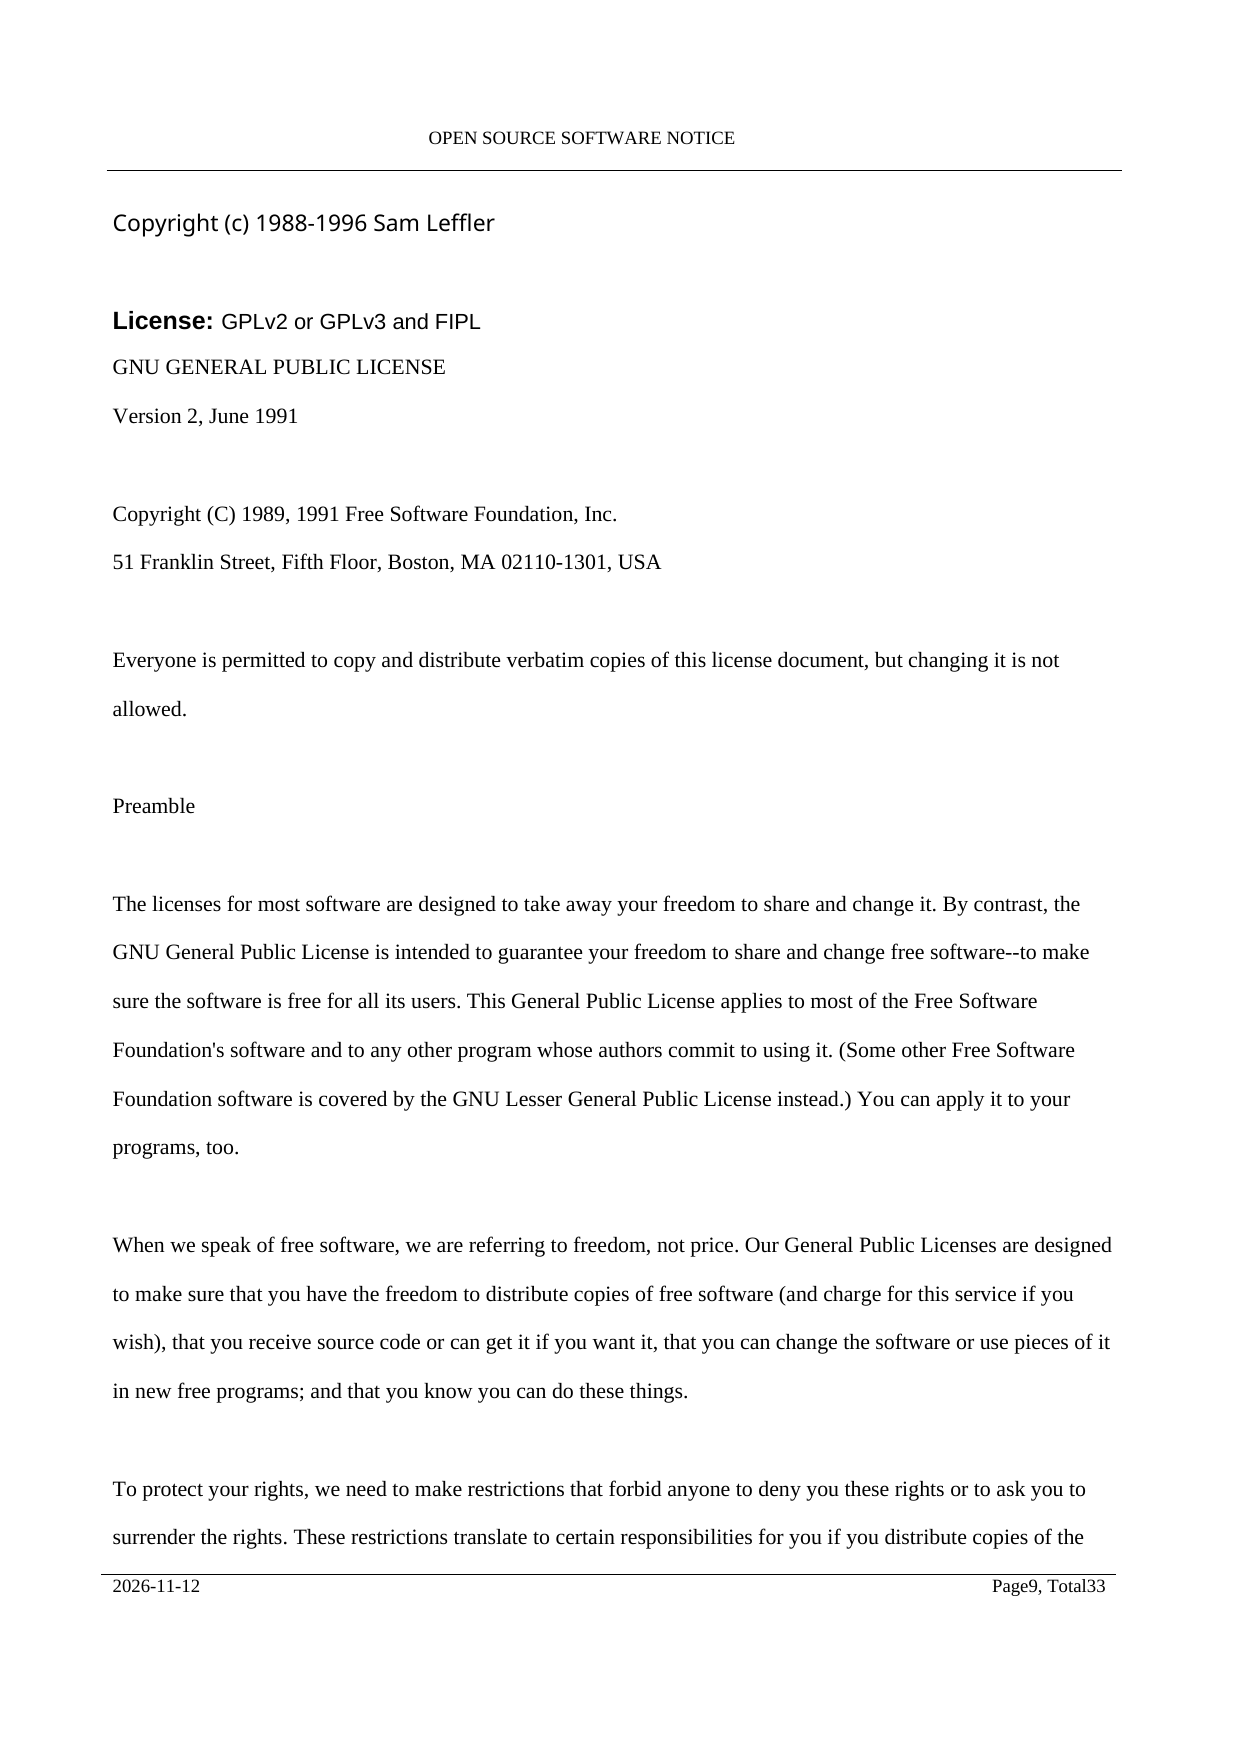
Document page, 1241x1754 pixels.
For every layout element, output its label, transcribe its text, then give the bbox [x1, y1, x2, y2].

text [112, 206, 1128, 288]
text License: GPLv2 or GPLv3 and FIPL [112, 304, 1128, 336]
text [112, 351, 1128, 1553]
